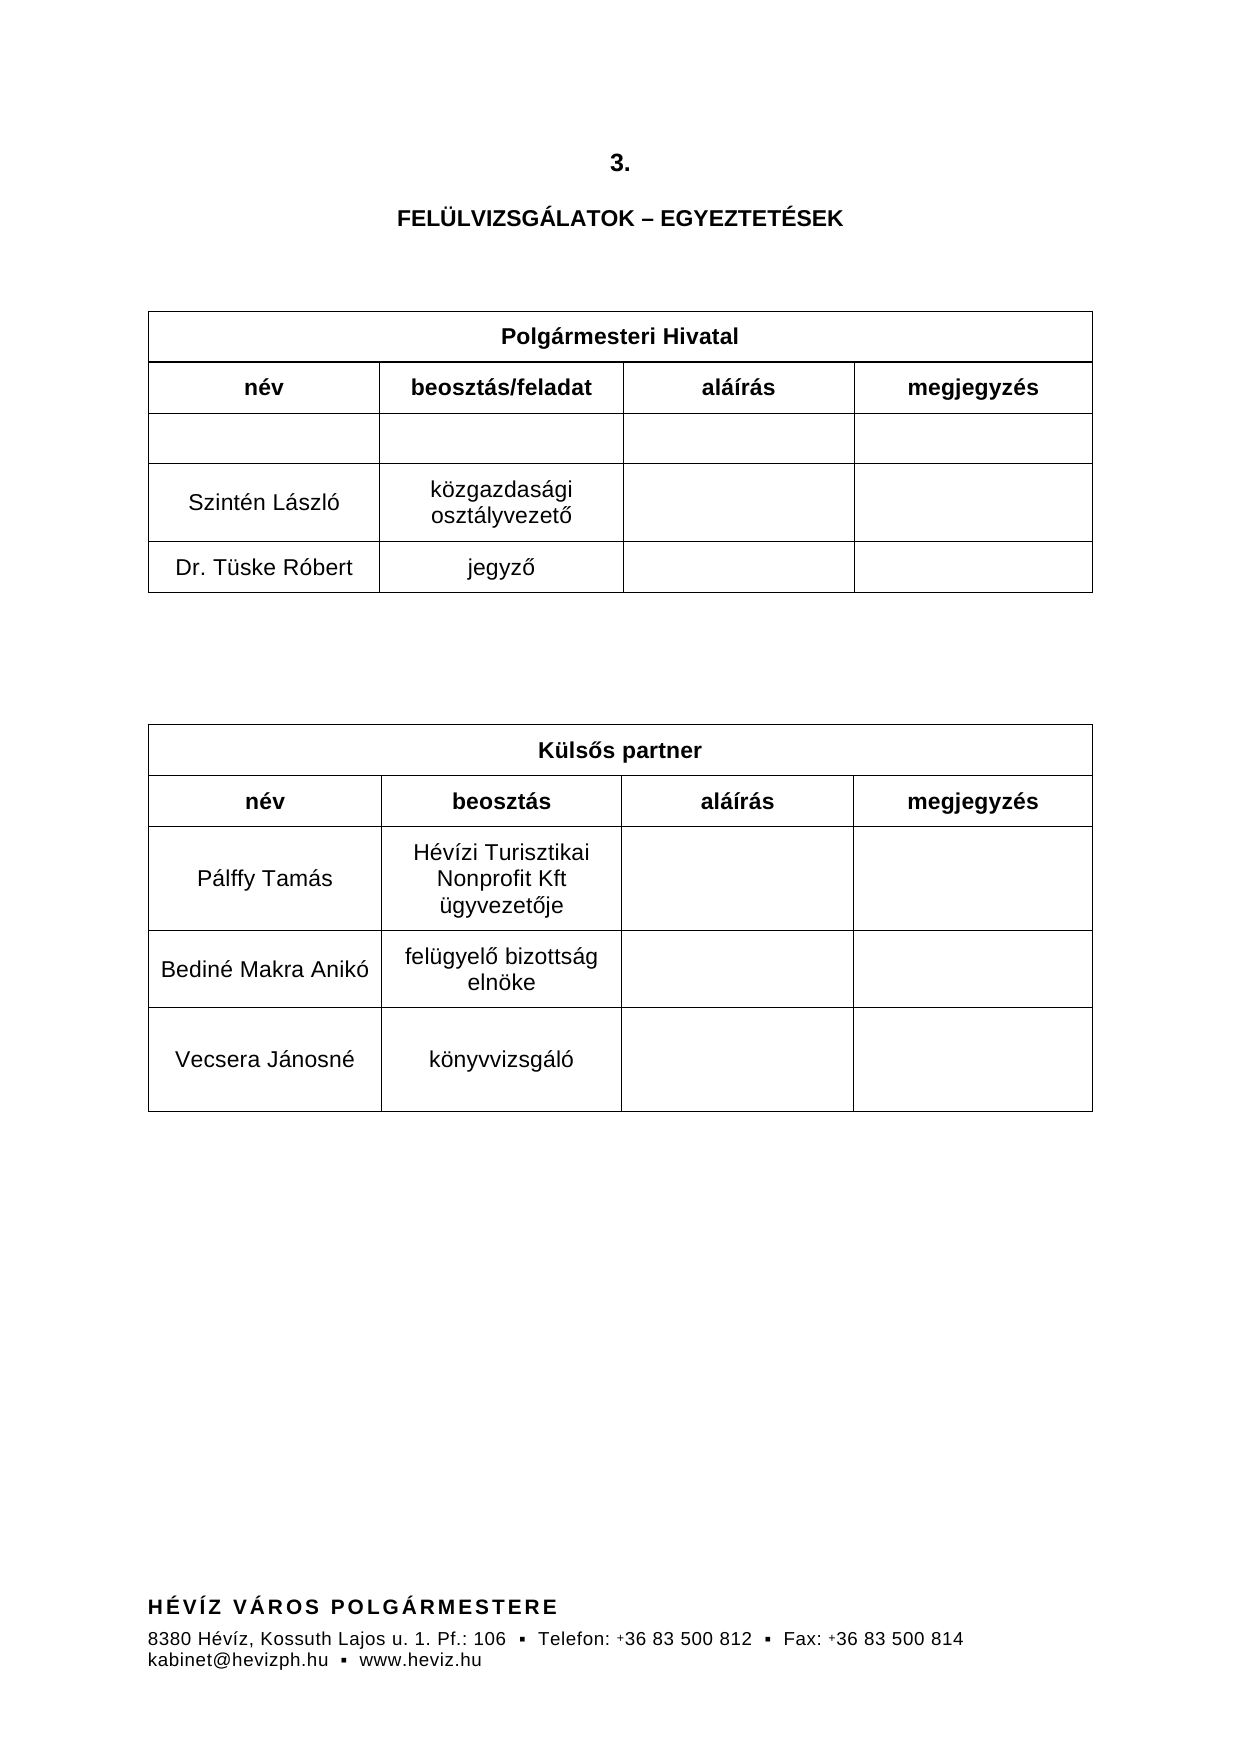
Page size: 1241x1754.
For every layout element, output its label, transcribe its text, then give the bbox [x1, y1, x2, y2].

table_cell felügyelő bizottság elnöke [382, 931, 621, 1007]
table_cell beosztás/feladat [380, 363, 623, 412]
table_cell közgazdasági osztályvezető [380, 464, 623, 541]
table_cell [854, 827, 1092, 930]
table_cell [622, 827, 853, 930]
text 3. [148, 148, 1093, 176]
text FELÜLVIZSGÁLATOK – EGYEZTETÉSEK [148, 205, 1093, 231]
table_cell [854, 931, 1092, 1007]
table_cell [622, 1008, 853, 1111]
table_cell név [149, 363, 379, 412]
table_cell Bediné Makra Anikó [149, 931, 381, 1007]
table_cell megjegyzés [854, 776, 1092, 826]
table_header Polgármesteri Hivatal [149, 312, 1092, 361]
table_cell [855, 542, 1092, 592]
table_cell jegyző [380, 542, 623, 592]
table_cell [855, 414, 1092, 463]
table_cell név [149, 776, 381, 826]
table_header Külsős partner [149, 725, 1092, 775]
table_cell aláírás [622, 776, 853, 826]
table_cell aláírás [624, 363, 854, 412]
table_cell Dr. Tüske Róbert [149, 542, 379, 592]
table_cell [854, 1008, 1092, 1111]
table_cell megjegyzés [855, 363, 1092, 412]
table_cell [624, 414, 854, 463]
table_cell [855, 464, 1092, 541]
table_cell beosztás [382, 776, 621, 826]
table_cell [380, 414, 623, 463]
table_cell [624, 464, 854, 541]
table_cell Hévízi Turisztikai Nonprofit Kft ügyvezetője [382, 827, 621, 930]
table_cell könyvvizsgáló [382, 1008, 621, 1111]
table_cell [624, 542, 854, 592]
table_cell [149, 414, 379, 463]
table_cell Vecsera Jánosné [149, 1008, 381, 1111]
table_cell Pálffy Tamás [149, 827, 381, 930]
table_cell [622, 931, 853, 1007]
table_cell Szintén László [149, 464, 379, 541]
